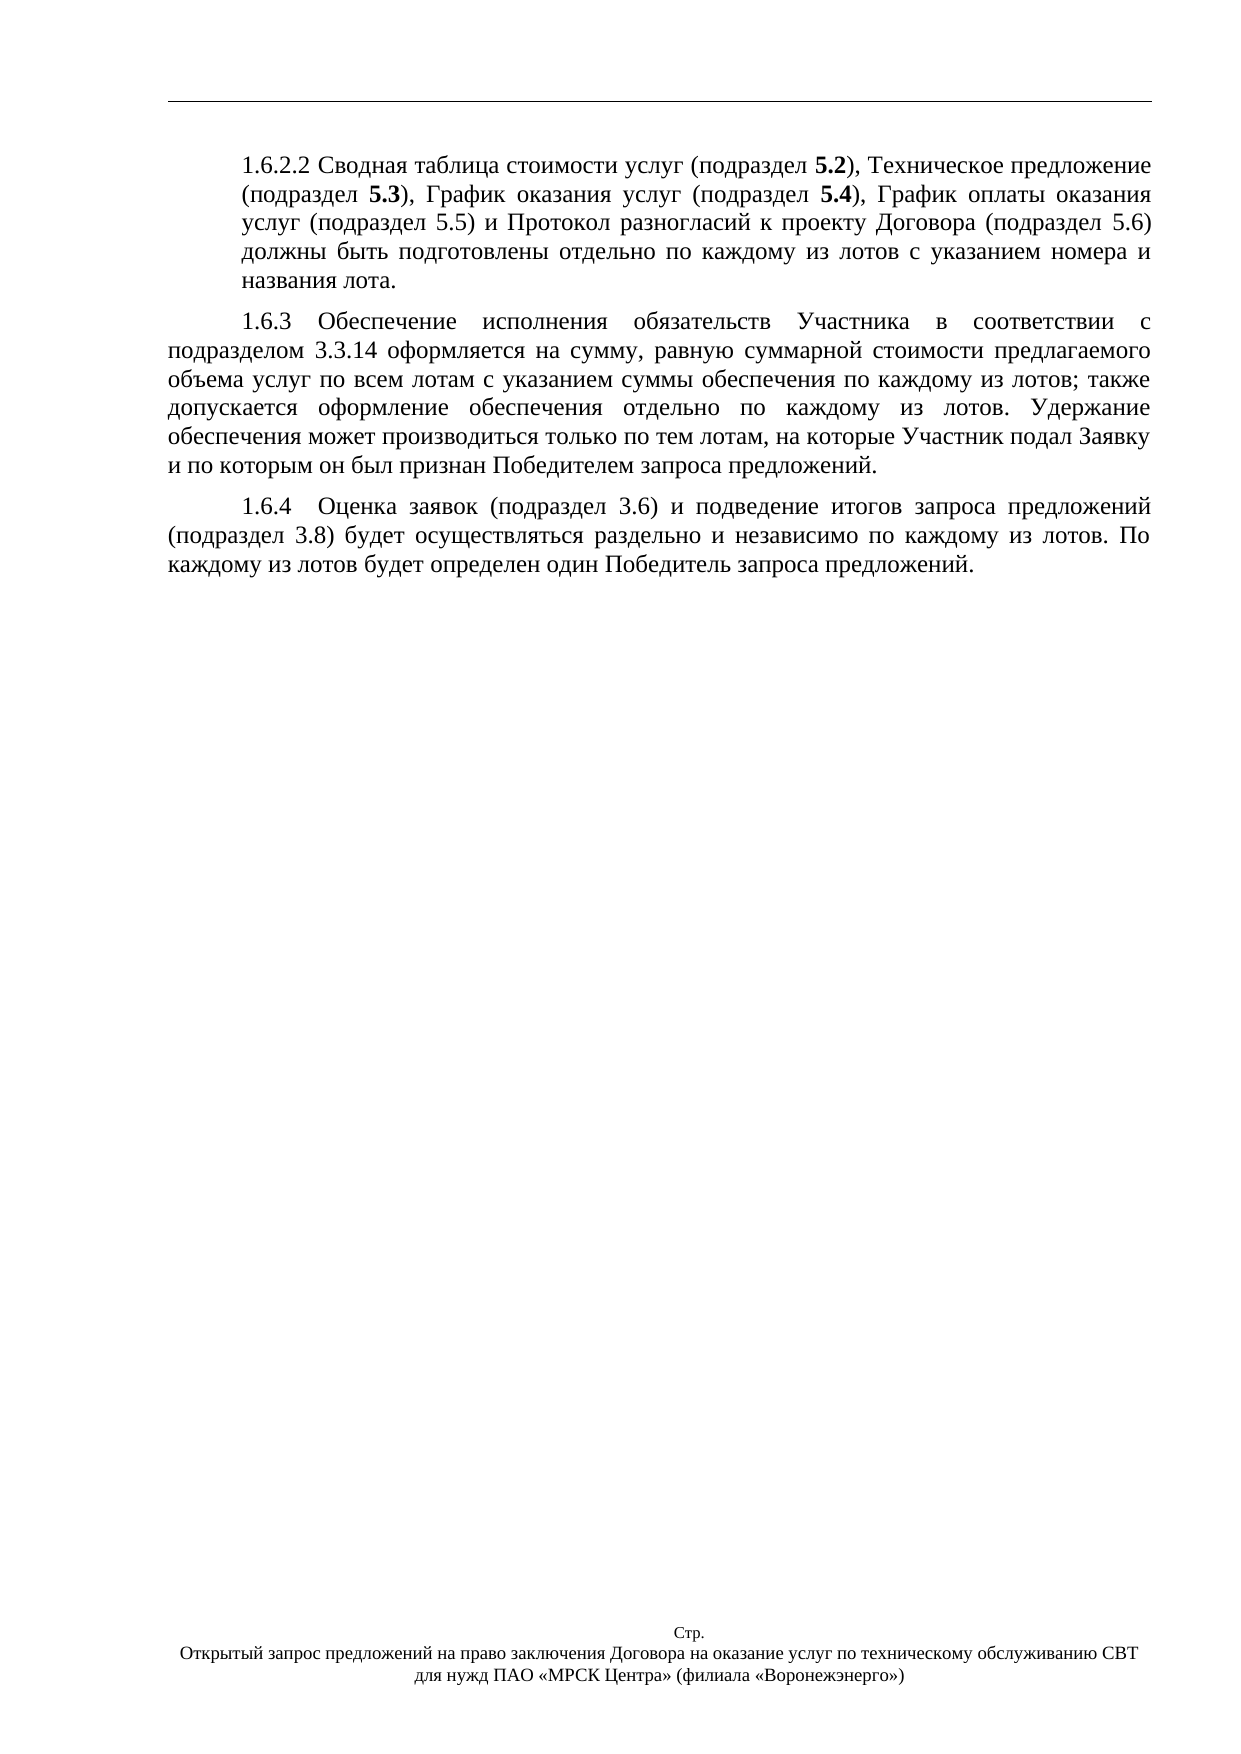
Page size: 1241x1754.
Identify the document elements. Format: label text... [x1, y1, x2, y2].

subtitle Обеспечение исполнения обязательств Участника в соответствии с подразделом 3.3.14 оформляется на сумму, равную суммарной стоимости предлагаемого объема услуг по всем лотам с указанием суммы обеспечения по каждому из лотов; также допускается оформление обеспечения отдельно по каждому из лотов. Удержание обеспечения может производиться только по тем лотам, на которые Участник подал Заявку и по которым он был признан Победителем запроса предложений. [168, 306, 1152, 479]
subtitle Оценка заявок (подраздел 3.6) и подведение итогов запроса предложений (подраздел 3.8) будет осуществляться раздельно и независимо по каждому из лотов. По каждому из лотов будет определен один Победитель запроса предложений. [168, 491, 1152, 577]
subtitle Сводная таблица стоимости услуг (подраздел 5.2), Техническое предложение (подраздел 5.3), График оказания услуг (подраздел 5.4), График оплаты оказания услуг (подраздел 5.5) и Протокол разногласий к проекту Договора (подраздел 5.6) должны быть подготовлены отдельно по каждому из лотов с указанием номера и названия лота. [241, 150, 1152, 294]
